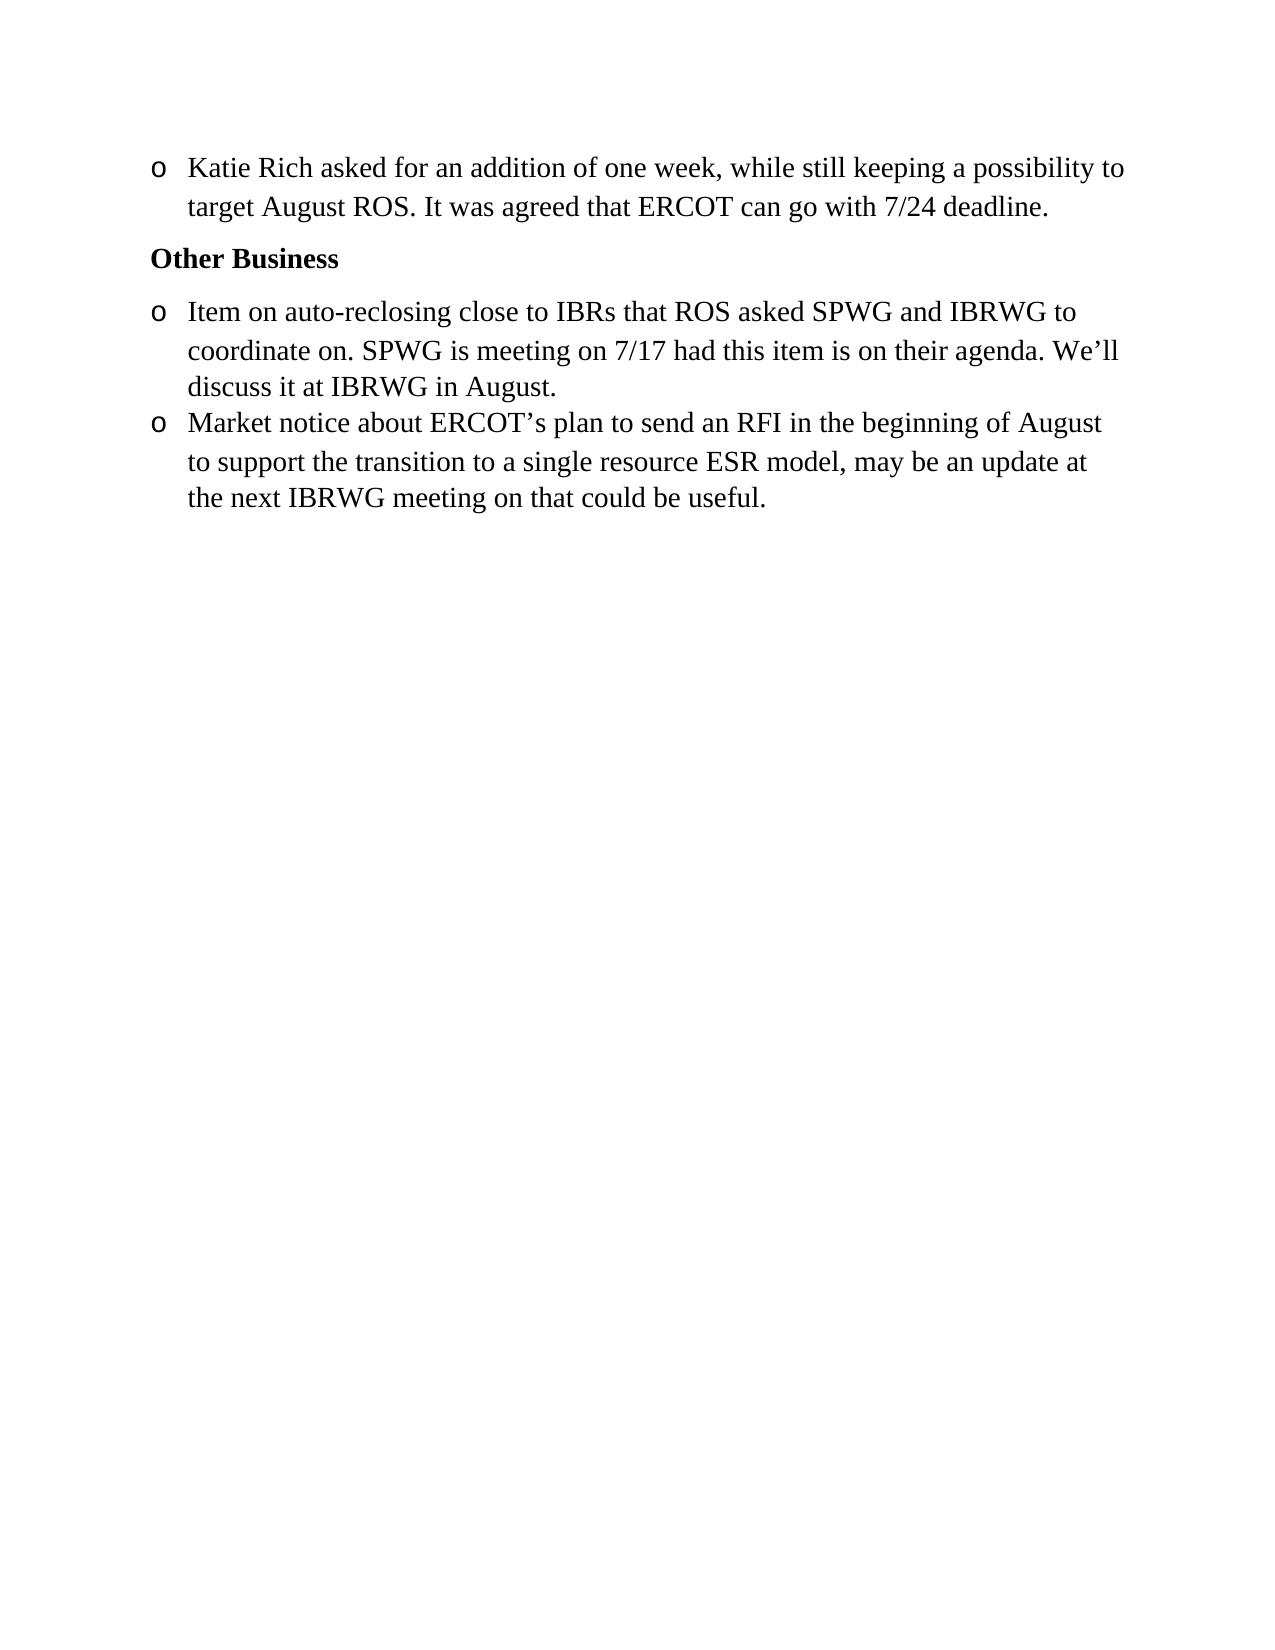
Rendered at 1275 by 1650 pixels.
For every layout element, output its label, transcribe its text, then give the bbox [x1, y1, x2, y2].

list Item on auto-reclosing close to IBRs that ROS asked SPWG and IBRWG to coordinate on. SPWG is meeting on 7/17 had this item is on their agenda. We’ll discuss it at IBRWG in August. [150, 294, 1125, 403]
text Other Business [150, 241, 1125, 275]
list Market notice about ERCOT’s plan to send an RFI in the beginning of August to support the transition to a single resource ESR model, may be an update at the next IBRWG meeting on that could be useful. [150, 405, 1125, 513]
list Katie Rich asked for an addition of one week, while still keeping a possibility to target August ROS. It was agreed that ERCOT can go with 7/24 deadline. [150, 150, 1125, 222]
